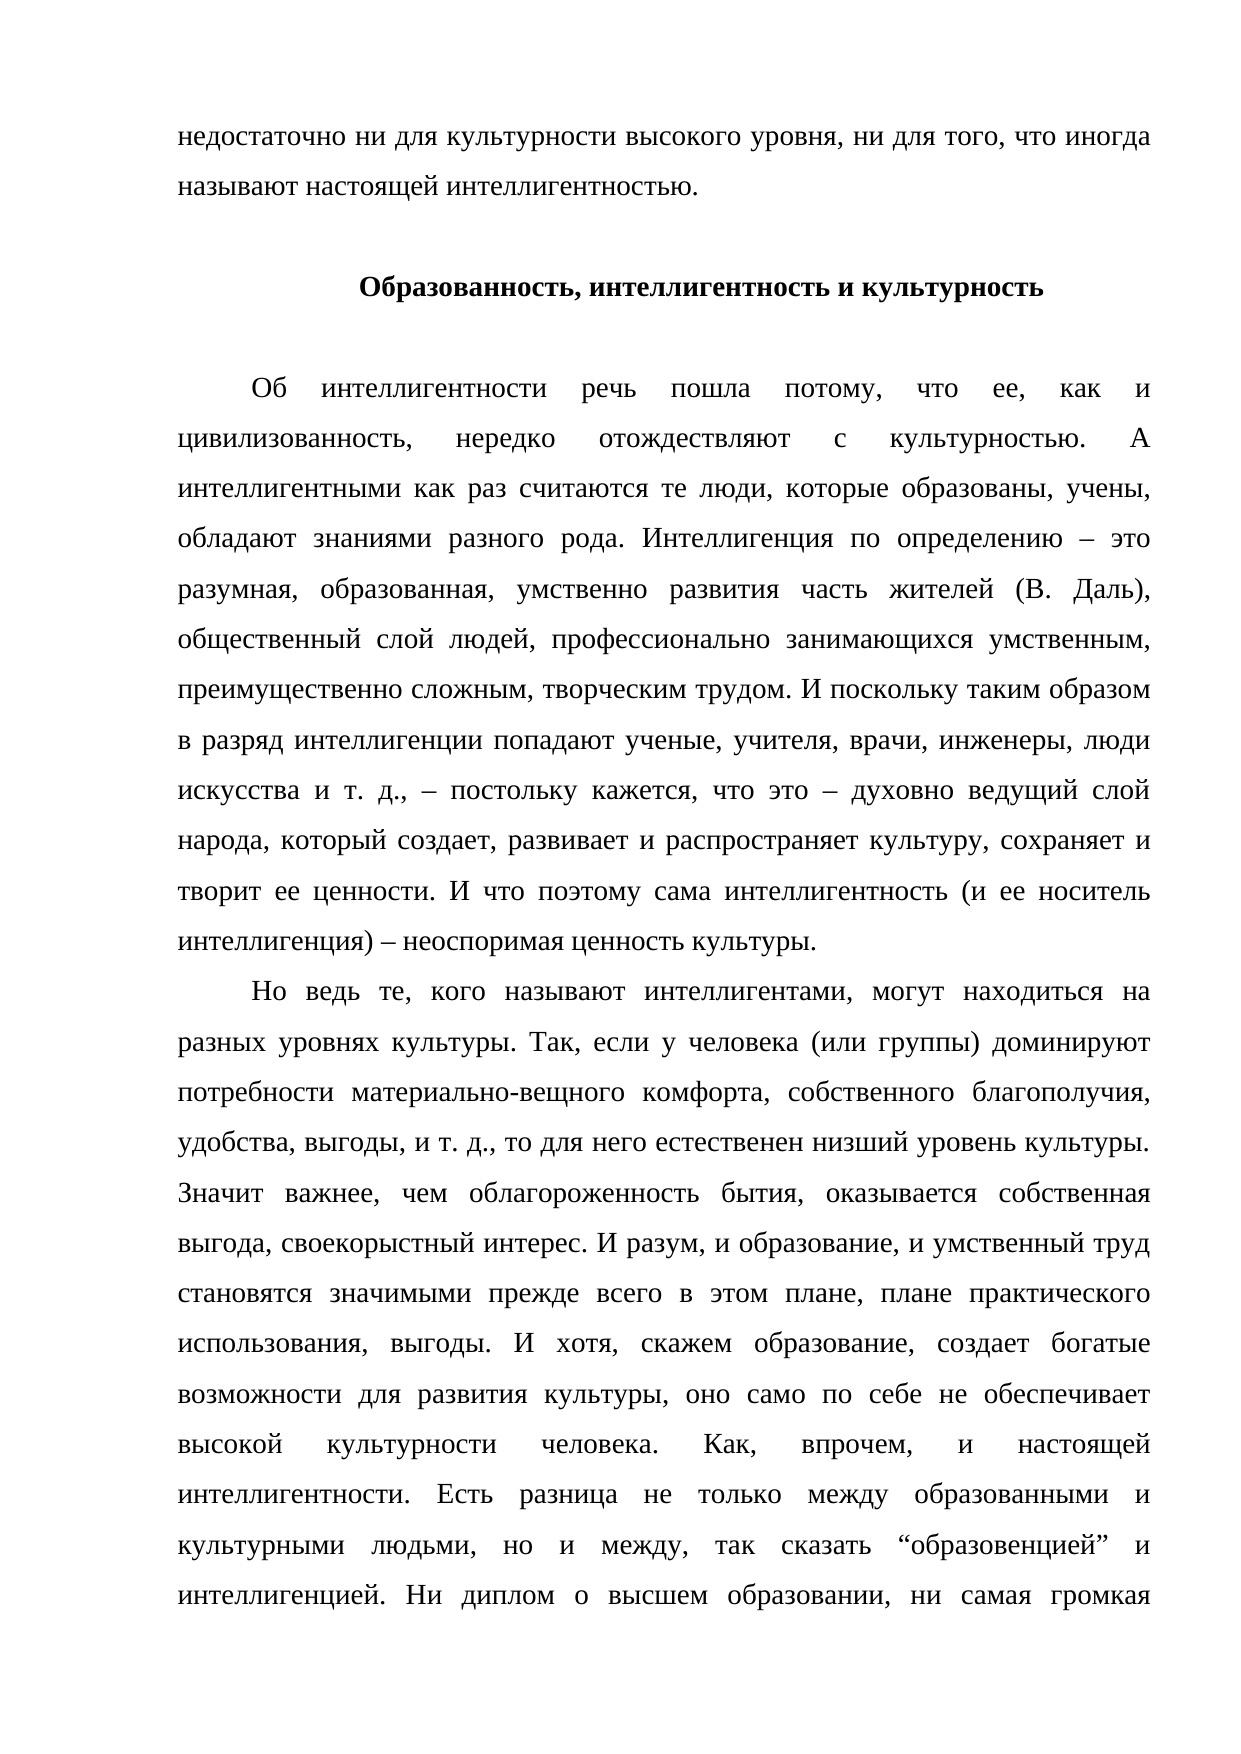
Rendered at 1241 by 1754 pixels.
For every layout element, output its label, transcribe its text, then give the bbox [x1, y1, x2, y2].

text Образованность, интеллигентность и культурность [177, 269, 1152, 303]
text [177, 118, 1152, 202]
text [177, 973, 1152, 1611]
text Об интеллигентности речь пошла потому, что ее, как и цивилизованность, нередко отождествляют с культурностью. А интеллигентными как раз считаются те люди, которые образованы, учены, обладают знаниями разного рода. Интеллигенция по определению – это разумная, образованная, умственно развития часть жителей (В. Даль), общественный слой людей, профессионально занимающихся умственным, преимущественно сложным, творческим трудом. И поскольку таким образом в разряд интеллигенции попадают ученые, учителя, врачи, инженеры, люди искусства и т. д., – постольку кажется, что это – духовно ведущий слой народа, который создает, развивает и распространяет культуру, сохраняет и творит ее ценности. И что поэтому сама интеллигентность (и ее носитель интеллигенция) – неоспоримая ценность культуры. [177, 370, 1152, 957]
